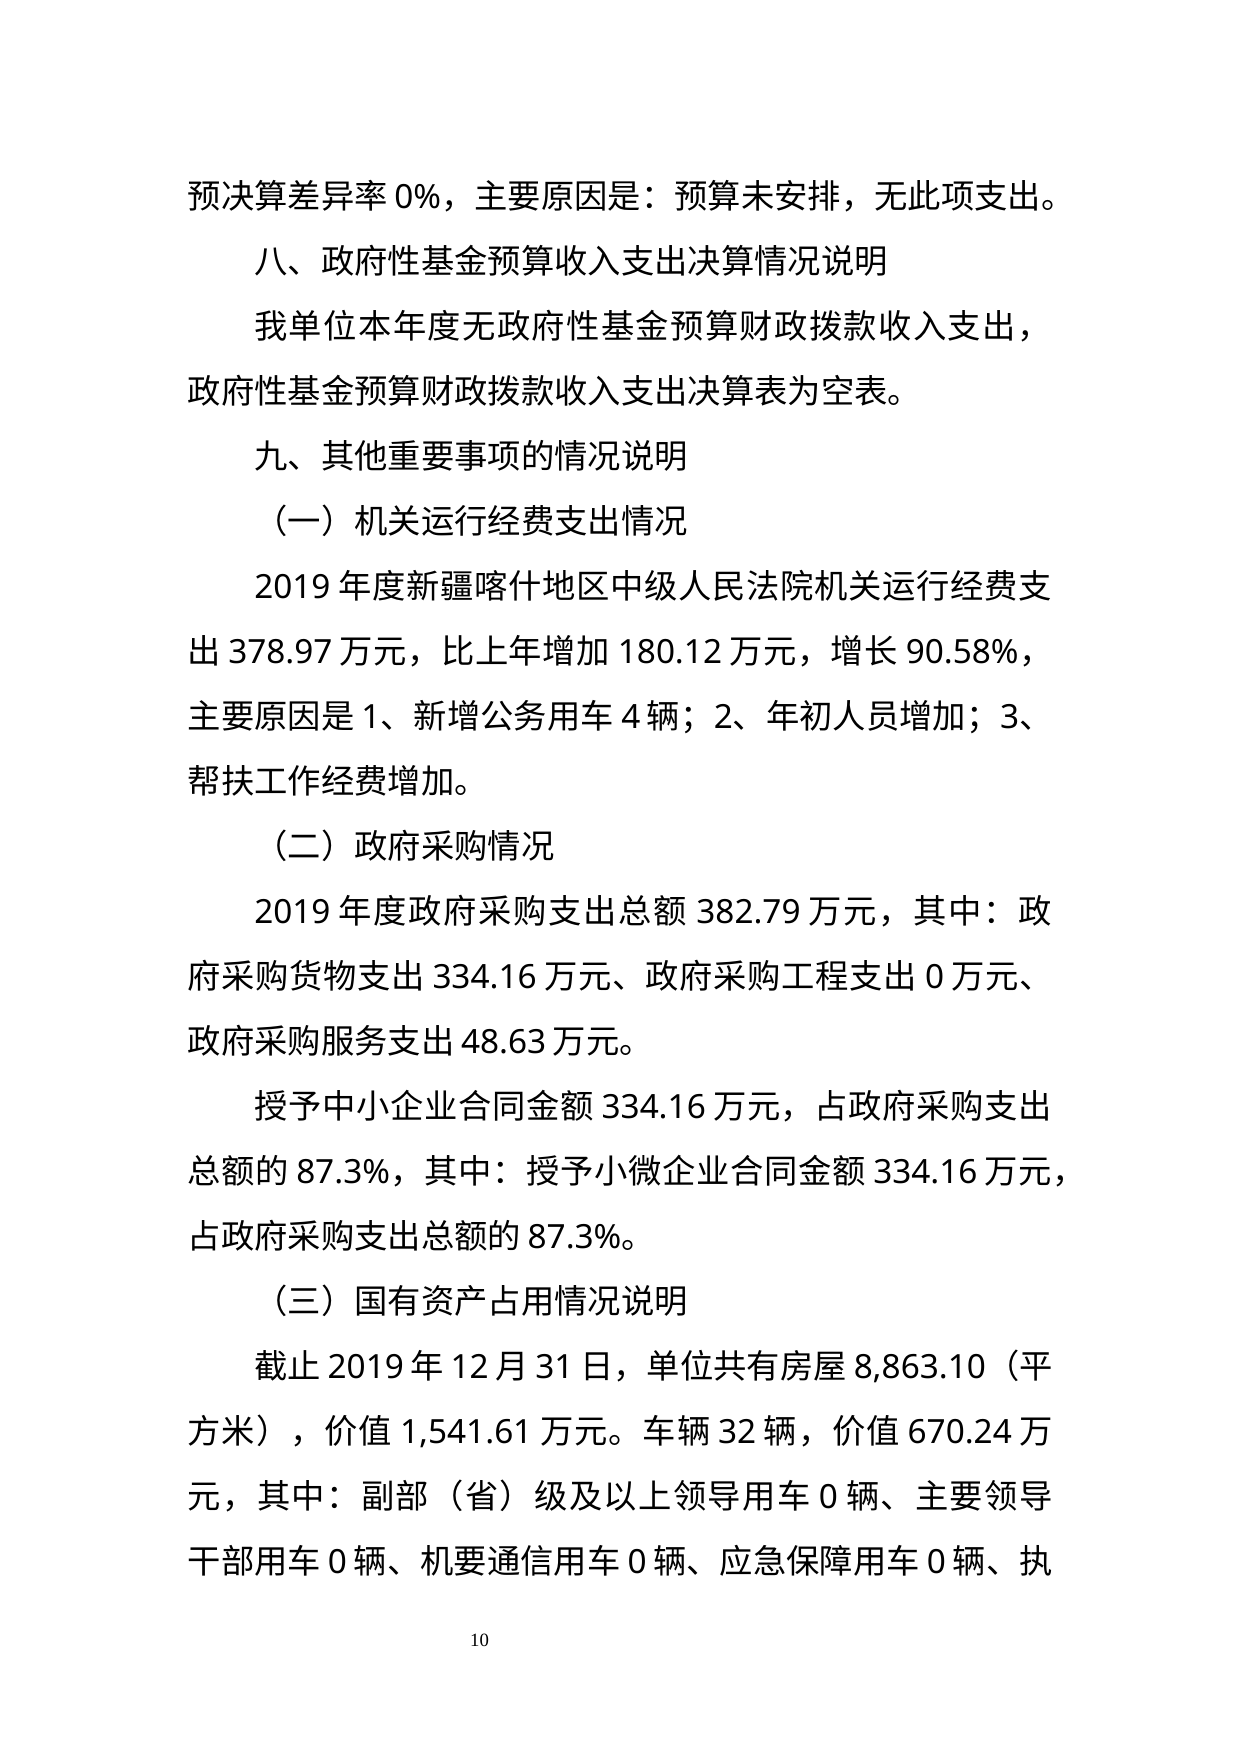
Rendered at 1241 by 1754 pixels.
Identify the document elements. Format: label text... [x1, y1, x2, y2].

text （一）机关运行经费支出情况 [187, 487, 1053, 552]
text 2019年度政府采购支出总额382.79万元，其中：政府采购货物支出334.16万元、政府采购工程支出0万元、政府采购服务支出48.63万元。 [187, 877, 1053, 1072]
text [187, 1332, 1053, 1592]
text （二）政府采购情况 [187, 812, 1053, 877]
text 八、政府性基金预算收入支出决算情况说明 [187, 227, 1053, 292]
text 2019年度新疆喀什地区中级人民法院机关运行经费支出378.97万元，比上年增加180.12万元，增长90.58%，主要原因是1、新增公务用车4辆；2、年初人员增加；3、帮扶工作经费增加。 [187, 552, 1053, 812]
text 我单位本年度无政府性基金预算财政拨款收入支出，政府性基金预算财政拨款收入支出决算表为空表。 [187, 292, 1053, 422]
text （三）国有资产占用情况说明 [187, 1267, 1053, 1332]
text 授予中小企业合同金额334.16万元，占政府采购支出总额的87.3%，其中：授予小微企业合同金额334.16万元，占政府采购支出总额的87.3%。 [187, 1072, 1053, 1267]
text 九、其他重要事项的情况说明 [187, 422, 1053, 487]
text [187, 162, 1053, 227]
